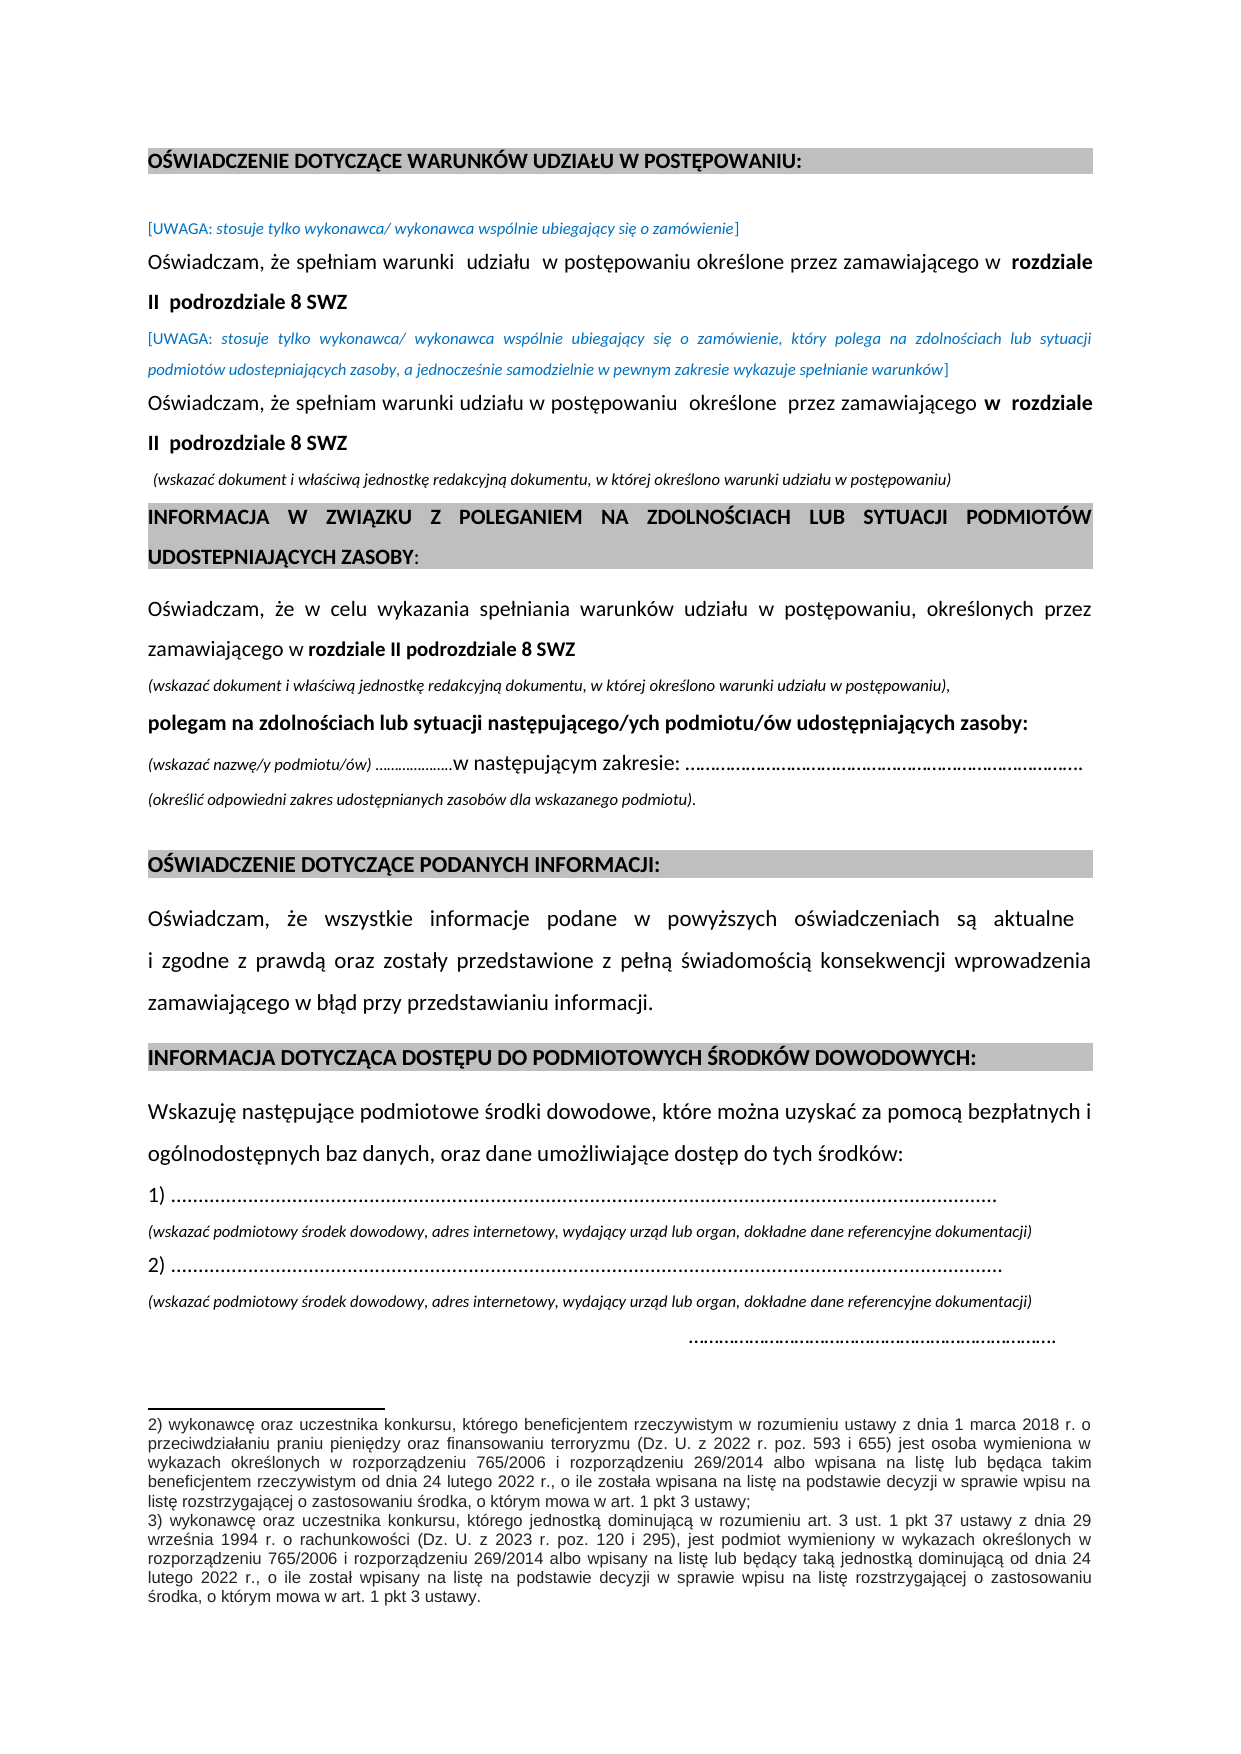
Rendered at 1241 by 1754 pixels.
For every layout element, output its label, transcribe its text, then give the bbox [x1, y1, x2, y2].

text (wskazać dokument i właściwą jednostkę redakcyjną dokumentu, w której określono warunki udziału w postępowaniu) [148, 469, 1093, 489]
text Oświadczam, że w celu wykazania spełniania warunków udziału w postępowaniu, określonych przez zamawiającego w rozdziale II podrozdziale 8 SWZ [148, 595, 1093, 662]
text [UWAGA: stosuje tylko wykonawca/ wykonawca wspólnie ubiegający się o zamówienie] [148, 218, 1093, 238]
text Oświadczam, że spełniam warunki udziału w postępowaniu określone przez zamawiającego w rozdziale II podrozdziale 8 SWZ [148, 389, 1093, 456]
text (wskazać nazwę/y podmiotu/ów) ………………..w następującym zakresie: ……………………………………………………………………. [148, 749, 1093, 776]
text 1) ...................................................................................................................................................... [148, 1181, 1093, 1208]
text 2) ....................................................................................................................................................... [148, 1252, 1093, 1278]
text (wskazać podmiotowy środek dowodowy, adres internetowy, wydający urząd lub organ, dokładne dane referencyjne dokumentacji) [148, 1292, 1093, 1312]
text (wskazać dokument i właściwą jednostkę redakcyjną dokumentu, w której określono warunki udziału w postępowaniu), [148, 675, 1093, 696]
text Wskazuję następujące podmiotowe środki dowodowe, które można uzyskać za pomocą bezpłatnych i ogólnodostępnych baz danych, oraz dane umożliwiające dostęp do tych środków: [148, 1097, 1093, 1167]
text ………………………………………………………………. [148, 1322, 1093, 1349]
text Oświadczam, że spełniam warunki udziału w postępowaniu określone przez zamawiającego w rozdziale II podrozdziale 8 SWZ [148, 248, 1093, 315]
text Oświadczam, że wszystkie informacje podane w powyższych oświadczeniach są aktualne i zgodne z prawdą oraz zostały przedstawione z pełną świadomością konsekwencji wprowadzenia zamawiającego w błąd przy przedstawianiu informacji. [148, 904, 1093, 1016]
text polegam na zdolnościach lub sytuacji następującego/ych podmiotu/ów udostępniających zasoby: [148, 709, 1093, 736]
text OŚWIADCZENIE DOTYCZĄCE PODANYCH INFORMACJI: [148, 850, 1093, 878]
text INFORMACJA W ZWIĄZKU Z POLEGANIEM NA ZDOLNOŚCIACH LUB SYTUACJI PODMIOTÓW UDOSTEPNIAJĄCYCH ZASOBY: [148, 503, 1093, 569]
text (określić odpowiedni zakres udostępnianych zasobów dla wskazanego podmiotu). [148, 789, 1093, 809]
text INFORMACJA DOTYCZĄCA DOSTĘPU DO PODMIOTOWYCH ŚRODKÓW DOWODOWYCH: [148, 1043, 1093, 1071]
text OŚWIADCZENIE DOTYCZĄCE WARUNKÓW UDZIAŁU W POSTĘPOWANIU: [148, 148, 1093, 174]
text [UWAGA: stosuje tylko wykonawca/ wykonawca wspólnie ubiegający się o zamówienie, który polega na zdolnościach lub sytuacji podmiotów udostepniających zasoby, a jednocześnie samodzielnie w pewnym zakresie wykazuje spełnianie warunków] [148, 328, 1093, 379]
text (wskazać podmiotowy środek dowodowy, adres internetowy, wydający urząd lub organ, dokładne dane referencyjne dokumentacji) [148, 1221, 1093, 1242]
